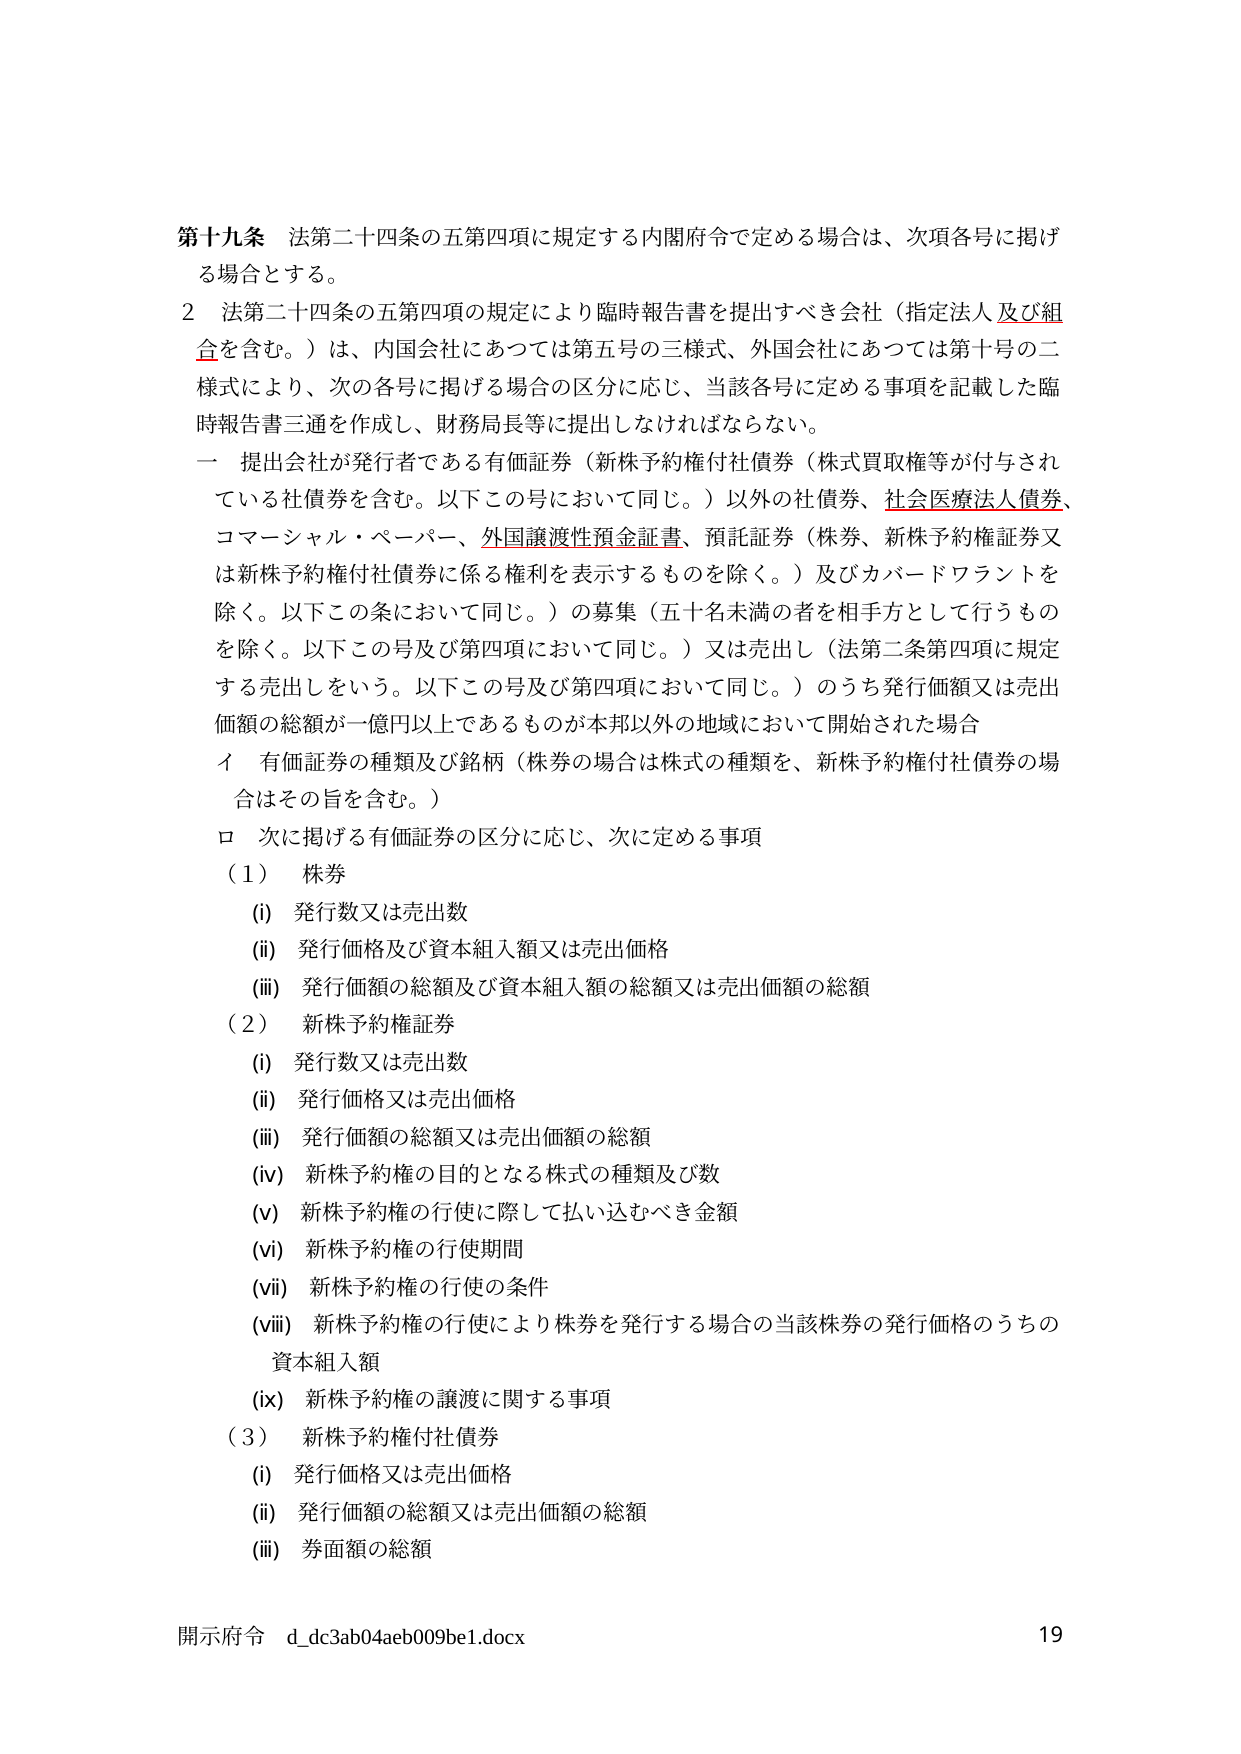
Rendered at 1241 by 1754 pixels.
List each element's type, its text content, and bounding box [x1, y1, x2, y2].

text (ⅱ) 発行価格及び資本組入額又は売出価格 [252, 929, 1063, 967]
text (ⅴ) 新株予約権の行使に際して払い込むべき金額 [252, 1192, 1063, 1229]
text (ⅷ) 新株予約権の行使により株券を発行する場合の当該株券の発行価格のうちの資本組入額 [252, 1304, 1063, 1379]
text 一 提出会社が発行者である有価証券（新株予約権付社債券（株式買取権等が付与されている社債券を含む。以下この号において同じ。）以外の社債券、社会医療法人債券、コマーシャル・ペーパー、外国譲渡性預金証書、預託証券（株券、新株予約権証券又は新株予約権付社債券に係る権利を表示するものを除く。）及びカバードワラントを除く。以下この条において同じ。）の募集（五十名未満の者を相手方として行うものを除く。以下この号及び第四項において同じ。）又は売出し（法第二条第四項に規定する売出しをいう。以下この号及び第四項において同じ。）のうち発行価額又は売出価額の総額が一億円以上であるものが本邦以外の地域において開始された場合 [196, 442, 1063, 742]
text (ⅰ) 発行数又は売出数 [252, 1042, 1063, 1079]
text （２） 新株予約権証券 [215, 1004, 1063, 1042]
text (ⅳ) 新株予約権の目的となる株式の種類及び数 [252, 1154, 1063, 1192]
text (ⅱ) 発行価格又は売出価格 [252, 1079, 1063, 1117]
text (ⅲ) 券面額の総額 [252, 1529, 1063, 1567]
text (ⅵ) 新株予約権の行使期間 [252, 1229, 1063, 1267]
text （１） 株券 [215, 854, 1063, 892]
text ２ 法第二十四条の五第四項の規定により臨時報告書を提出すべき会社（指定法人及び組合を含む。）は、内国会社にあつては第五号の三様式、外国会社にあつては第十号の二様式により、次の各号に掲げる場合の区分に応じ、当該各号に定める事項を記載した臨時報告書三通を作成し、財務局長等に提出しなければならない。 [177, 292, 1063, 442]
text （３） 新株予約権付社債券 [215, 1417, 1063, 1454]
text (ⅲ) 発行価額の総額及び資本組入額の総額又は売出価額の総額 [252, 967, 1063, 1004]
text (ⅶ) 新株予約権の行使の条件 [252, 1267, 1063, 1304]
text (ⅸ) 新株予約権の譲渡に関する事項 [252, 1379, 1063, 1417]
text イ 有価証券の種類及び銘柄（株券の場合は株式の種類を、新株予約権付社債券の場合はその旨を含む。） [215, 742, 1063, 817]
text (ⅲ) 発行価額の総額又は売出価額の総額 [252, 1117, 1063, 1154]
text (ⅱ) 発行価額の総額又は売出価額の総額 [252, 1492, 1063, 1529]
text (ⅰ) 発行価格又は売出価格 [252, 1454, 1063, 1492]
text ロ 次に掲げる有価証券の区分に応じ、次に定める事項 [215, 817, 1063, 854]
text 第十九条 法第二十四条の五第四項に規定する内閣府令で定める場合は、次項各号に掲げる場合とする。 [177, 217, 1063, 292]
text (ⅰ) 発行数又は売出数 [252, 892, 1063, 929]
